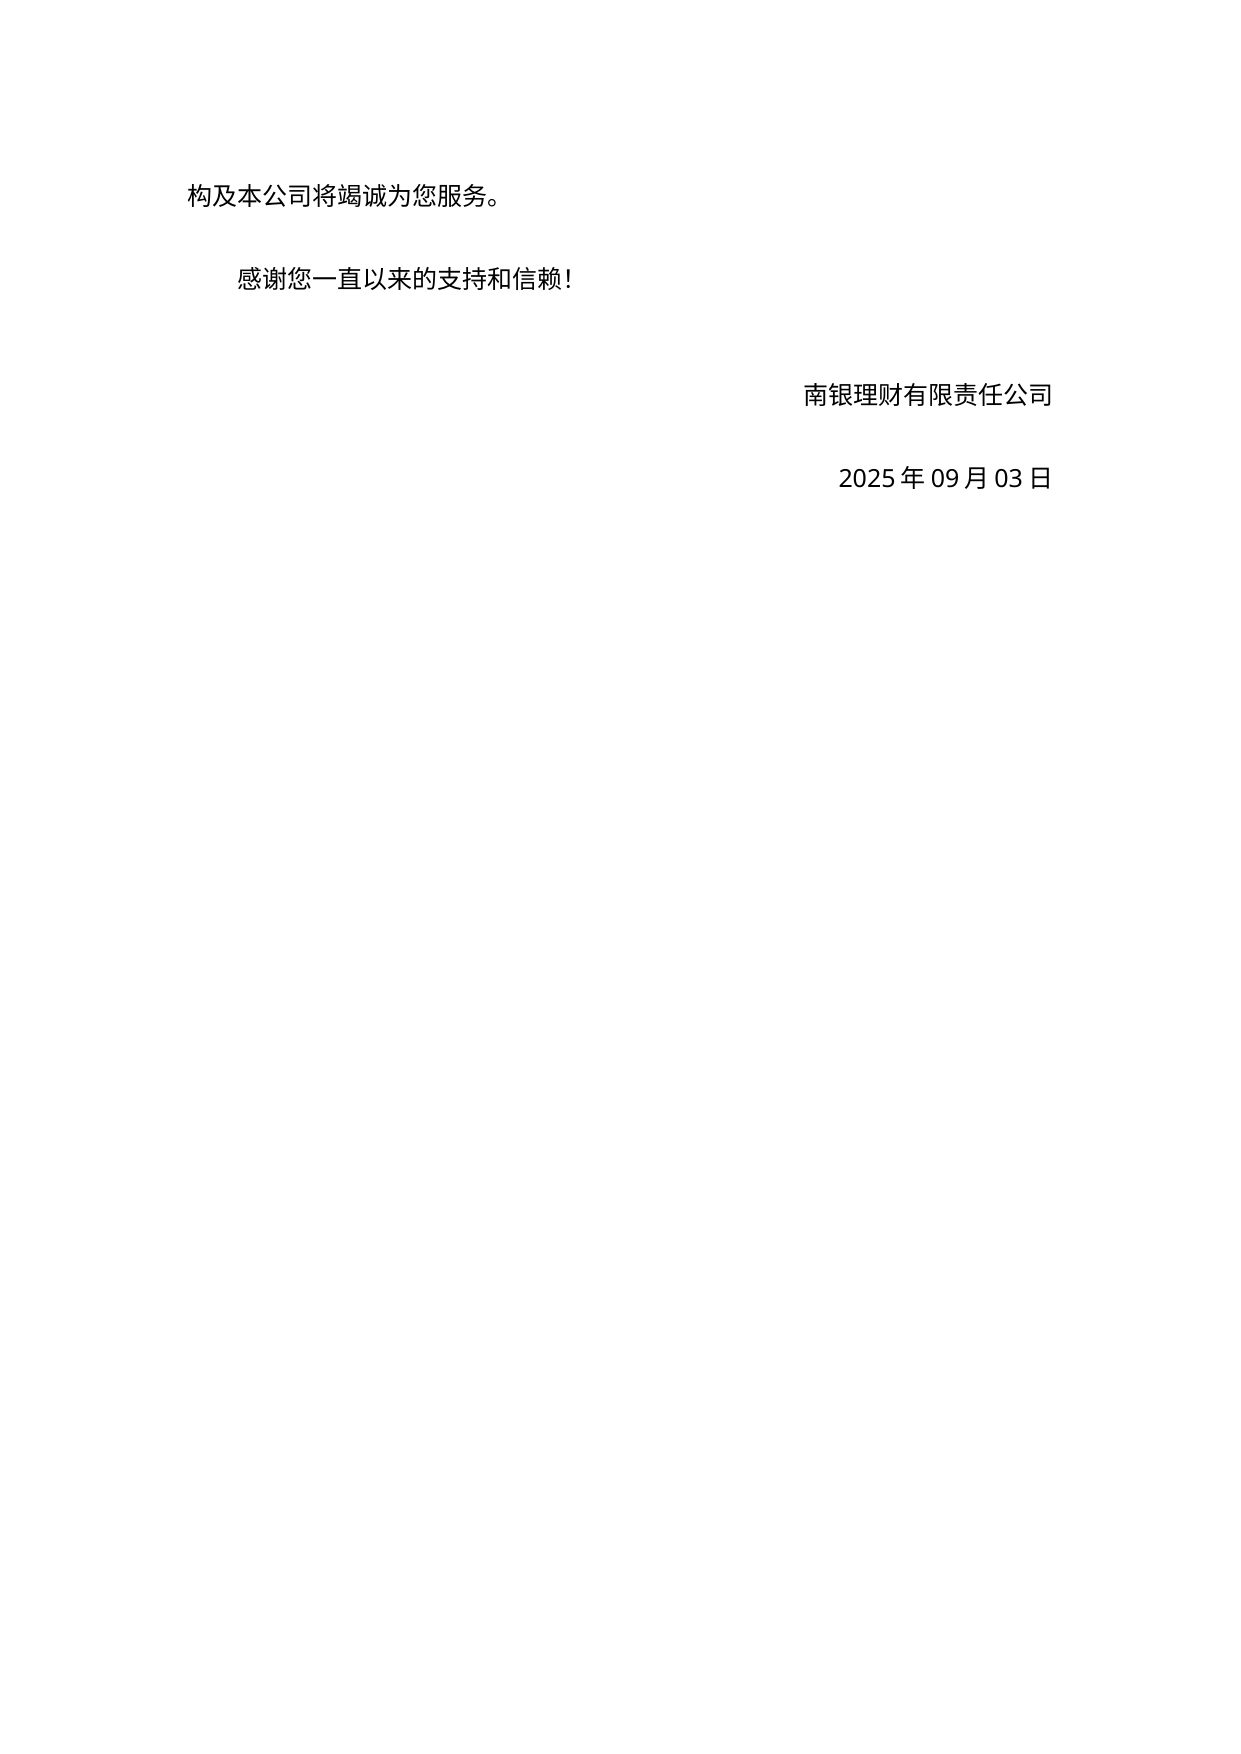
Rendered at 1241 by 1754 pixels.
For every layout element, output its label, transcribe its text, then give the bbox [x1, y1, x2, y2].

text 2025年09月03日 [187, 444, 1053, 509]
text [187, 162, 1053, 227]
text 感谢您一直以来的支持和信赖！ [187, 245, 1053, 310]
text 南银理财有限责任公司 [187, 361, 1053, 426]
